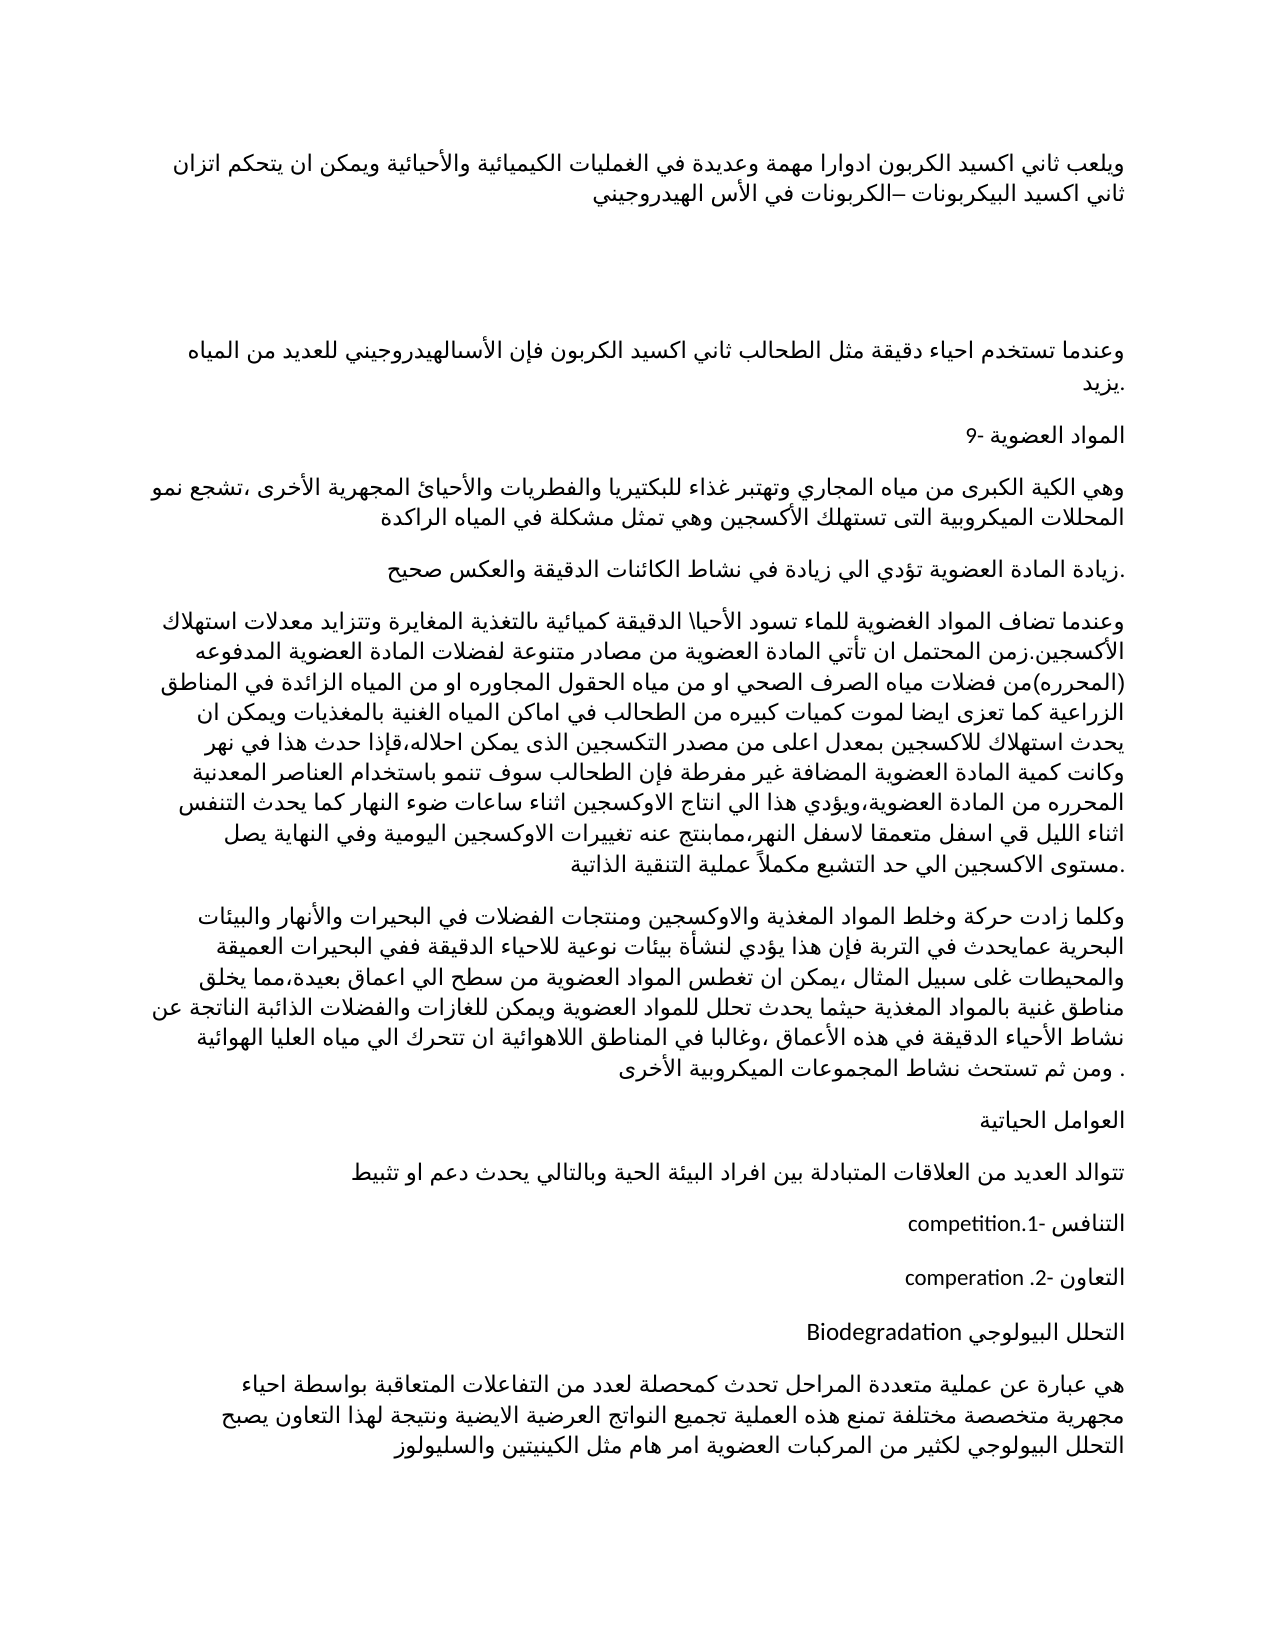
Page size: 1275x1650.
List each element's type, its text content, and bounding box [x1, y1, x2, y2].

text العوامل الحياتية [150, 1107, 1125, 1134]
text 9- المواد العضوية [150, 421, 1125, 449]
text وهي الكية الكبرى من مياه المجاري وتهتبر غذاء للبكتيريا والفطريات والأحيائ المجهرية الأخرى ،تشجع نمو المحللات الميكروبية التى تستهلك الأكسجين وهي تمثل مشكلة في المياه الراكدة [150, 474, 1125, 530]
text Biodegradation التحلل البيولوجي [187, 1316, 1125, 1346]
text تتوالد العديد من العلاقات المتبادلة بين افراد البيئة الحية وبالتالي يحدث دعم او تثبيط [150, 1158, 1125, 1185]
text comperation .2- التعاون [187, 1263, 1125, 1291]
text ويلعب ثاني اكسيد الكربون ادوارا مهمة وعديدة في الغمليات الكيميائية والأحيائية ويمكن ان يتحكم اتزان ثاني اكسيد البيكربونات –الكربونات في الأس الهيدروجيني [150, 150, 1125, 207]
text هي عبارة عن عملية متعددة المراحل تحدث كمحصلة لعدد من التفاعلات المتعاقبة بواسطة احياء مجهرية متخصصة مختلفة تمنع هذه العملية تجميع النواتج العرضية الايضية ونتيجة لهذا التعاون يصبح التحلل البيولوجي لكثير من المركبات العضوية امر هام مثل الكينيتين والسليولوز [187, 1371, 1125, 1458]
text وعندما تضاف المواد الغضوية للماء تسود الأحيا\ الدقيقة كميائية ىالتغذية المغايرة وتتزايد معدلات استهلاك الأكسجين.زمن المحتمل ان تأتي المادة العضوية من مصادر متنوعة لفضلات المادة العضوية المدفوعه (المحرره)من فضلات مياه الصرف الصحي او من مياه الحقول المجاوره او من المياه الزائدة في المناطق الزراعية كما تعزى ايضا لموت كميات كبيره من الطحالب في اماكن المياه الغنية بالمغذيات ويمكن ان يحدث استهلاك للاكسجين بمعدل اعلى من مصدر التكسجين الذى يمكن احلاله،قإذا حدث هذا في نهر وكانت كمية المادة العضوية المضافة غير مفرطة فإن الطحالب سوف تنمو باستخدام العناصر المعدنية المحرره من المادة العضوية،ويؤدي هذا الي انتاج الاوكسجين اثناء ساعات ضوء النهار كما يحدث التنفس اثناء الليل قي اسفل متعمقا لاسفل النهر،ممابنتج عنه تغييرات الاوكسجين اليومية وفي النهاية يصل مستوى الاكسجين الي حد التشبع مكملاً عملية التنقية الذاتية. [150, 608, 1125, 878]
text competition.1- التنافس [187, 1209, 1125, 1238]
text وعندما تستخدم احياء دقيقة مثل الطحالب ثاني اكسيد الكربون فإن الأسىالهيدروجيني للعديد من المياه يزيد. [150, 337, 1125, 396]
text زيادة المادة العضوية تؤدي الي زيادة في نشاط الكائنات الدقيقة والعكس صحيح. [150, 555, 1125, 583]
text وكلما زادت حركة وخلط المواد المغذية والاوكسجين ومنتجات الفضلات في البحيرات والأنهار والبيئات البحرية عمايحدث في التربة فإن هذا يؤدي لنشأة بيئات نوعية للاحياء الدقيقة ففي البحيرات العميقة والمحيطات غلى سبيل المثال ،يمكن ان تغطس المواد العضوية من سطح الي اعماق بعيدة،مما يخلق مناطق غنية بالمواد المغذية حيثما يحدث تحلل للمواد العضوية ويمكن للغازات والفضلات الذائبة الناتجة عن نشاط الأحياء الدقيقة في هذه الأعماق ،وغالبا في المناطق اللاهوائية ان تتحرك الي مياه العليا الهوائية ومن ثم تستحث نشاط المجموعات الميكروبية الأخرى . [150, 903, 1125, 1082]
